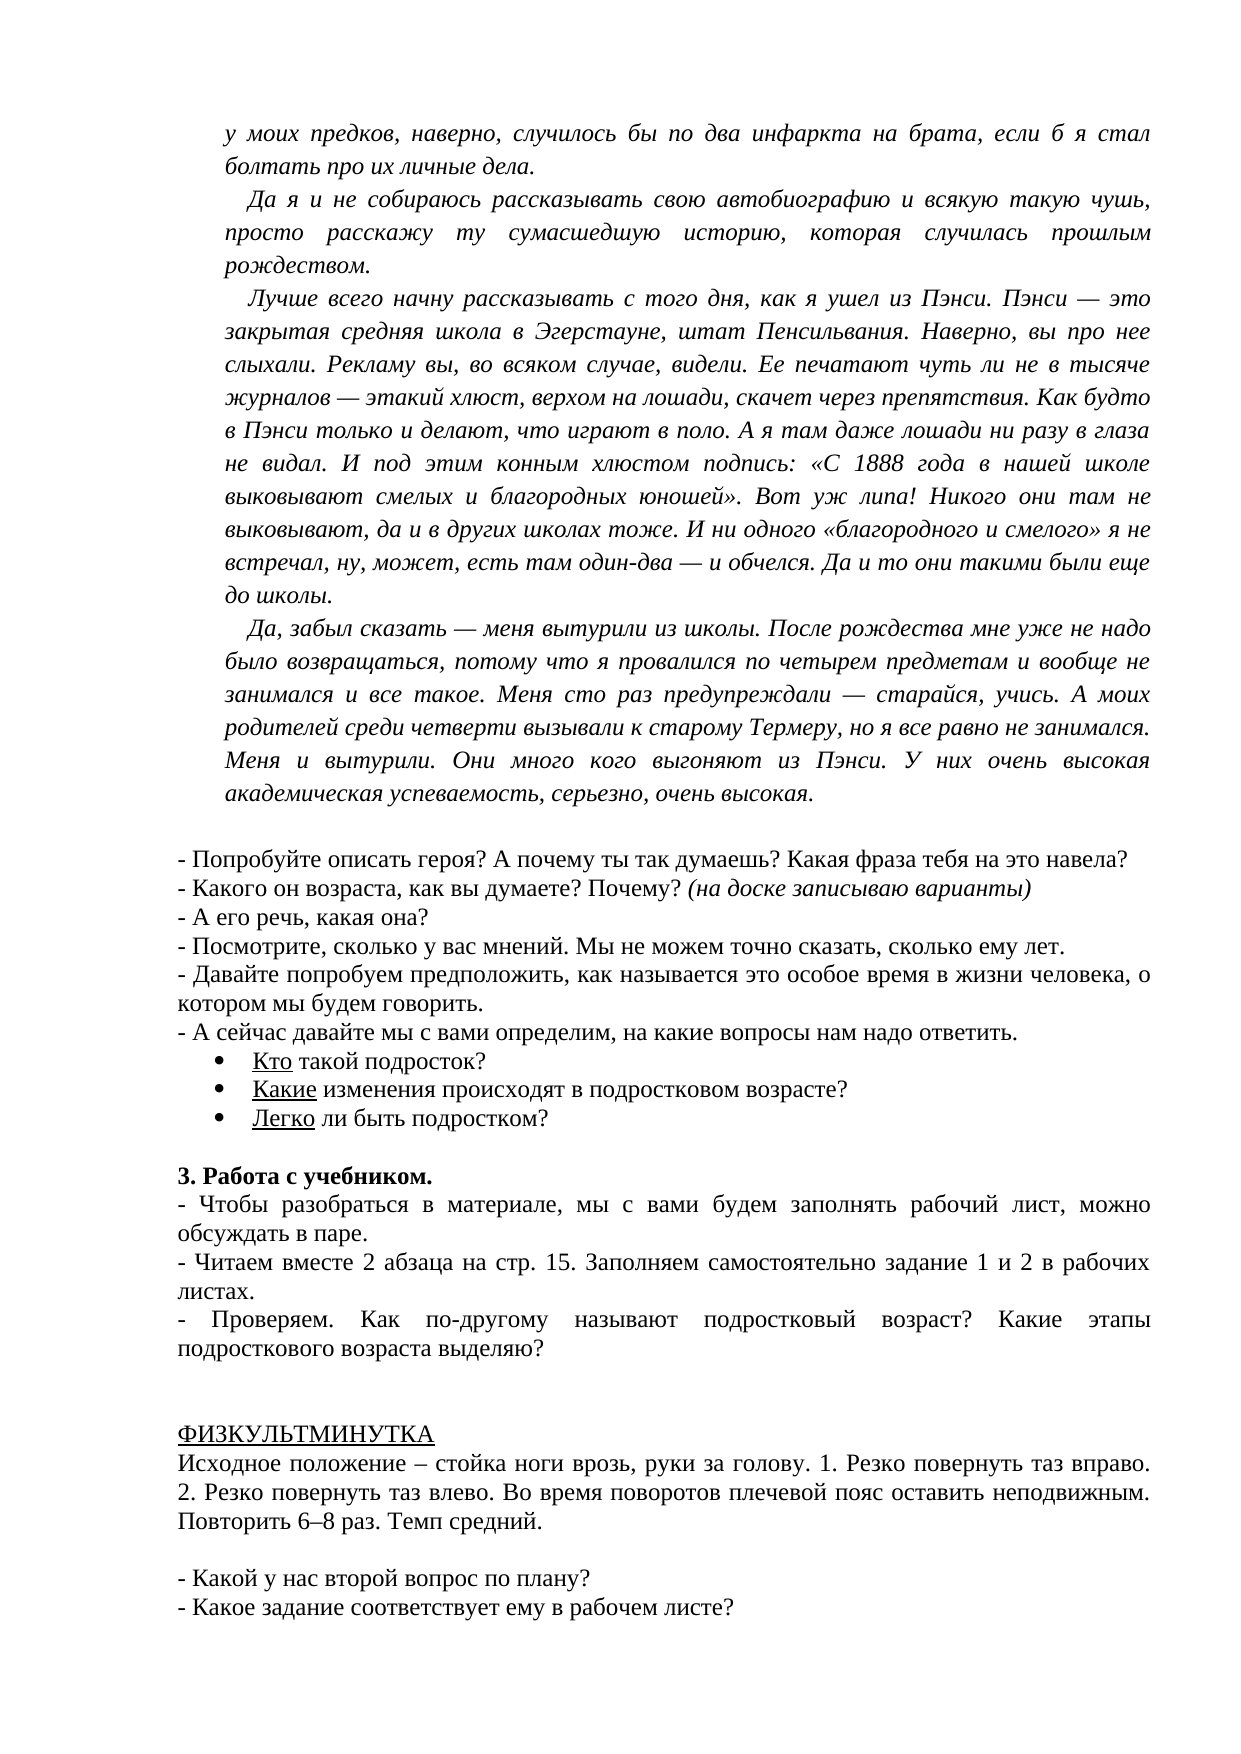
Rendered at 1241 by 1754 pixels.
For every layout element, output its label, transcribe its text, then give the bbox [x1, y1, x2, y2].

text - Какое задание соответствует ему в рабочем листе? [177, 1592, 1152, 1621]
text - Посмотрите, сколько у вас мнений. Мы не можем точно сказать, сколько ему лет. [177, 931, 1152, 959]
text - Читаем вместе 2 абзаца на стр. 15. Заполняем самостоятельно задание 1 и 2 в рабочих листах. [177, 1247, 1152, 1304]
text Да, забыл сказать — меня вытурили из школы. После рождества мне уже не надо было возвращаться, потому что я провалился по четырем предметам и вообще не занимался и все такое. Меня сто раз предупреждали — старайся, учись. А моих родителей среди четверти вызывали к старому Термеру, но я все равно не занимался. Меня и вытурили. Они много кого выгоняют из Пэнси. У них очень высокая академическая успеваемость, серьезно, очень высокая. [224, 768, 1152, 807]
text - А сейчас давайте мы с вами определим, на какие вопросы нам надо ответить. [177, 1017, 1152, 1046]
text 3. Работа с учебником. [177, 1161, 1152, 1189]
text Да я и не собираюсь рассказывать свою автобиографию и всякую такую чушь, просто расскажу ту сумасшедшую историю, которая случилась прошлым рождеством. [224, 184, 1152, 279]
text Лучше всего начну рассказывать с того дня, как я ушел из Пэнси. Пэнси — это закрытая средняя школа в Эгерстауне, штат Пенсильвания. Наверно, вы про нее слыхали. Рекламу вы, во всяком случае, видели. Ее печатают чуть ли не в тысяче журналов — этакий хлюст, верхом на лошади, скачет через препятствия. Как будто в Пэнси только и делают, что играют в поло. А я там даже лошади ни разу в глаза не видал. И под этим конным хлюстом подпись: «С 1888 года в нашей школе выковывают смелых и благородных юношей». Вот уж липа! Никого они там не выковывают, да и в других школах тоже. И ни одного «благородного и смелого» я не встречал, ну, может, есть там один-два — и обчелся. Да и то они такими были еще до школы. [224, 283, 1152, 338]
text - Попробуйте описать героя? А почему ты так думаешь? Какая фраза тебя на это навела? [177, 844, 1152, 873]
text - Чтобы разобраться в материале, мы с вами будем заполнять рабочий лист, можно обсуждать в паре. [177, 1189, 1152, 1247]
text Лучше всего начну рассказывать с того дня, как я ушел из Пэнси. Пэнси — это закрытая средняя школа в Эгерстауне, штат Пенсильвания. Наверно, вы про нее слыхали. Рекламу вы, во всяком случае, видели. Ее печатают чуть ли не в тысяче журналов — этакий хлюст, верхом на лошади, скачет через препятствия. Как будто в Пэнси только и делают, что играют в поло. А я там даже лошади ни разу в глаза не видал. И под этим конным хлюстом подпись: «С 1888 года в нашей школе выковывают смелых и благородных юношей». Вот уж липа! Никого они там не выковывают, да и в других школах тоже. И ни одного «благородного и смелого» я не встречал, ну, может, есть там один-два — и обчелся. Да и то они такими были еще до школы. [224, 339, 1152, 609]
text - Давайте попробуем предположить, как называется это особое время в жизни человека, о котором мы будем говорить. [177, 959, 1152, 1017]
text ФИЗКУЛЬТМИНУТКА [177, 1419, 1152, 1448]
text Исходное положение – стойка ноги врозь, руки за голову. 1. Резко повернуть таз вправо. 2. Резко повернуть таз влево. Во время поворотов плечевой пояс оставить неподвижным. Повторить 6–8 раз. Темп средний. [177, 1448, 1152, 1534]
text Да, забыл сказать — меня вытурили из школы. После рождества мне уже не надо было возвращаться, потому что я провалился по четырем предметам и вообще не занимался и все такое. Меня сто раз предупреждали — старайся, учись. А моих родителей среди четверти вызывали к старому Термеру, но я все равно не занимался. Меня и вытурили. Они много кого выгоняют из Пэнси. У них очень высокая академическая успеваемость, серьезно, очень высокая. [224, 613, 1152, 701]
text - А его речь, какая она? [177, 902, 1152, 931]
list Легко ли быть подростком? [215, 1103, 1152, 1132]
text - Какого он возраста, как вы думаете? Почему? (на доске записываю варианты) [177, 873, 1152, 902]
list Какие изменения происходят в подростковом возрасте? [215, 1074, 1152, 1103]
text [224, 146, 1152, 180]
text - Какой у нас второй вопрос по плану? [177, 1563, 1152, 1592]
text - Проверяем. Как по-другому называют подростковый возраст? Какие этапы подросткового возраста выделяю? [177, 1304, 1152, 1362]
text Да, забыл сказать — меня вытурили из школы. После рождества мне уже не надо было возвращаться, потому что я провалился по четырем предметам и вообще не занимался и все такое. Меня сто раз предупреждали — старайся, учись. А моих родителей среди четверти вызывали к старому Термеру, но я все равно не занимался. Меня и вытурили. Они много кого выгоняют из Пэнси. У них очень высокая академическая успеваемость, серьезно, очень высокая. [224, 702, 1152, 737]
list Кто такой подросток? [215, 1046, 1152, 1074]
